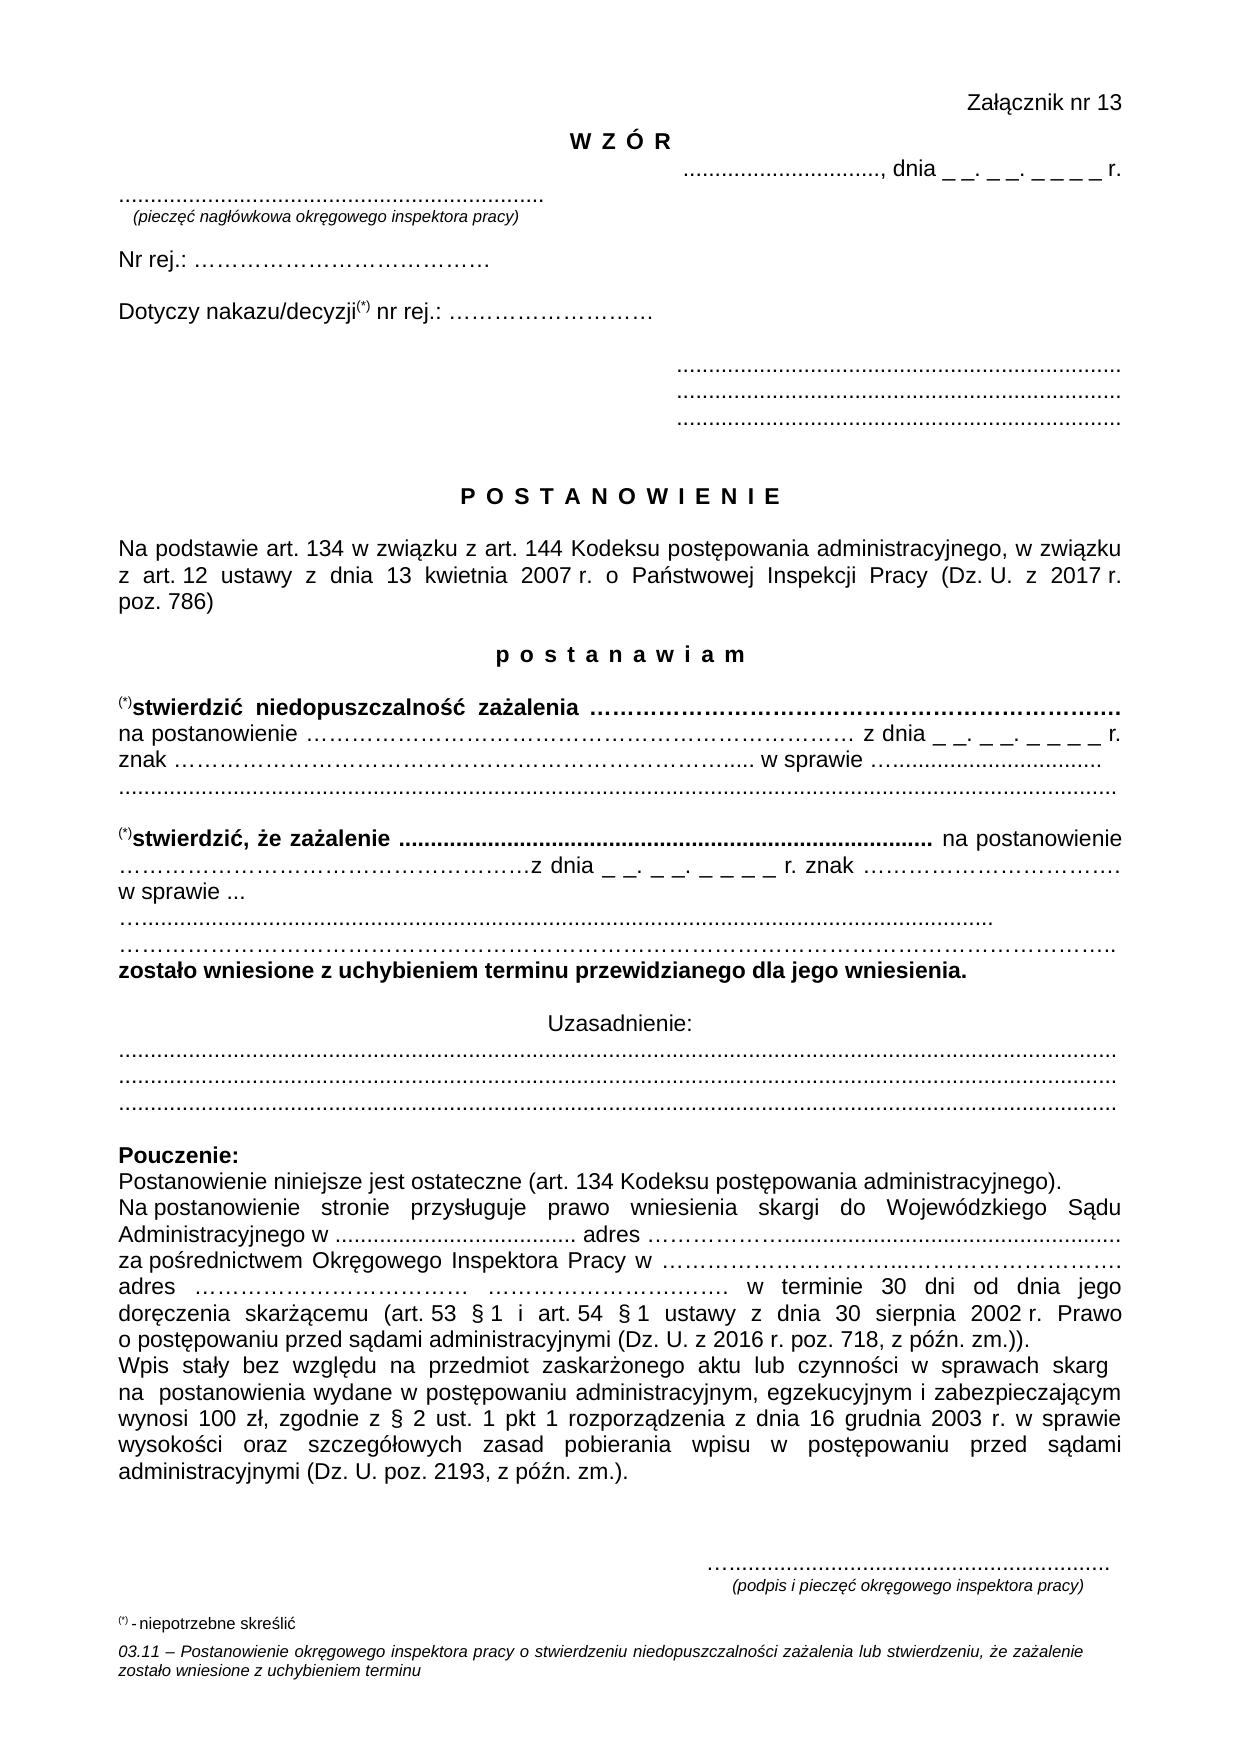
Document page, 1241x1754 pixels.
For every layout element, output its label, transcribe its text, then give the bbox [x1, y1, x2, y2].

text zostało wniesione z uchybieniem terminu przewidzianego dla jego wniesienia. [118, 957, 1122, 983]
text (*) - niepotrzebne skreślić [118, 1614, 1122, 1633]
text Nr rej.: ………………………………… [118, 246, 1122, 272]
text Dotyczy nakazu/decyzji(*) nr rej.: ……………………… [118, 298, 1122, 324]
text (podpis i pieczęć okręgowego inspektora pracy) [694, 1576, 1122, 1595]
text Pouczenie: [118, 1142, 1122, 1168]
text Uzasadnienie: [118, 1010, 1122, 1036]
text ...................................................................... [118, 404, 1122, 430]
text ...................................................................... [118, 377, 1122, 404]
text (*)stwierdzić, że zażalenie .................................................................................... na postanowienie ………………………………………………z dnia _ _. _ _. _ _ _ _ r. znak ……………………………. w sprawie ...…......................................................................................................................................………………………………………………………………………………………………………………….. [118, 825, 1122, 957]
text (pieczęć nagłówkowa okręgowego inspektora pracy) [118, 207, 1122, 226]
text ............................................................................................................................................................. [118, 773, 1122, 799]
text ................................................................... [118, 181, 1122, 207]
text Postanowienie niniejsze jest ostateczne (art. 134 Kodeksu postępowania administracyjnego). [118, 1168, 1122, 1194]
text Na postanowienie stronie przysługuje prawo wniesienia skargi do Wojewódzkiego Sądu Administracyjnego w ...................................... adres ………………..................................................... za pośrednictwem Okręgowego Inspektora Pracy w …………………………...………………………. adres ……………………………… …………………….……. w terminie 30 dni od dnia jego doręczenia skarżącemu (art. 53 § 1 i art. 54 § 1 ustawy z dnia 30 sierpnia 2002 r. Prawo o postępowaniu przed sądami administracyjnymi (Dz. U. z 2016 r. poz. 718, z późn. zm.)). [118, 1194, 1122, 1352]
text …............................................................ [694, 1549, 1122, 1576]
text ...................................................................... [118, 351, 1122, 377]
text (*)stwierdzić niedopuszczalność zażalenia ………………………………………………………….… na postanowienie ……………………………………………………………… z dnia _ _. _ _. _ _ _ _ r. znak ………………………………………………………………..... w sprawie …................................. [118, 693, 1122, 773]
text Na podstawie art. 134 w związku z art. 144 Kodeksu postępowania administracyjnego, w związku z art. 12 ustawy z dnia 13 kwietnia 2007 r. o Państwowej Inspekcji Pracy (Dz. U. z 2017 r. poz. 786) [118, 535, 1122, 614]
text WZÓR [118, 128, 1122, 154]
text Wpis stały bez względu na przedmiot zaskarżonego aktu lub czynności w sprawach skarg na postanowienia wydane w postępowaniu administracyjnym, egzekucyjnym i zabezpieczającym wynosi 100 zł, zgodnie z § 2 ust. 1 pkt 1 rozporządzenia z dnia 16 grudnia 2003 r. w sprawie wysokości oraz szczegółowych zasad pobierania wpisu w postępowaniu przed sądami administracyjnymi (Dz. U. poz. 2193, z późn. zm.). [118, 1352, 1122, 1484]
text Załącznik nr 13 [118, 89, 1122, 115]
text ..............................., dnia _ _. _ _. _ _ _ _ r. [118, 154, 1122, 181]
text POSTANOWIENIE [118, 483, 1122, 509]
text postanawiam [118, 641, 1122, 667]
text ....................................................................................................................................................................................................................................................................................................................................................................................................................................................................................... [118, 1036, 1122, 1115]
